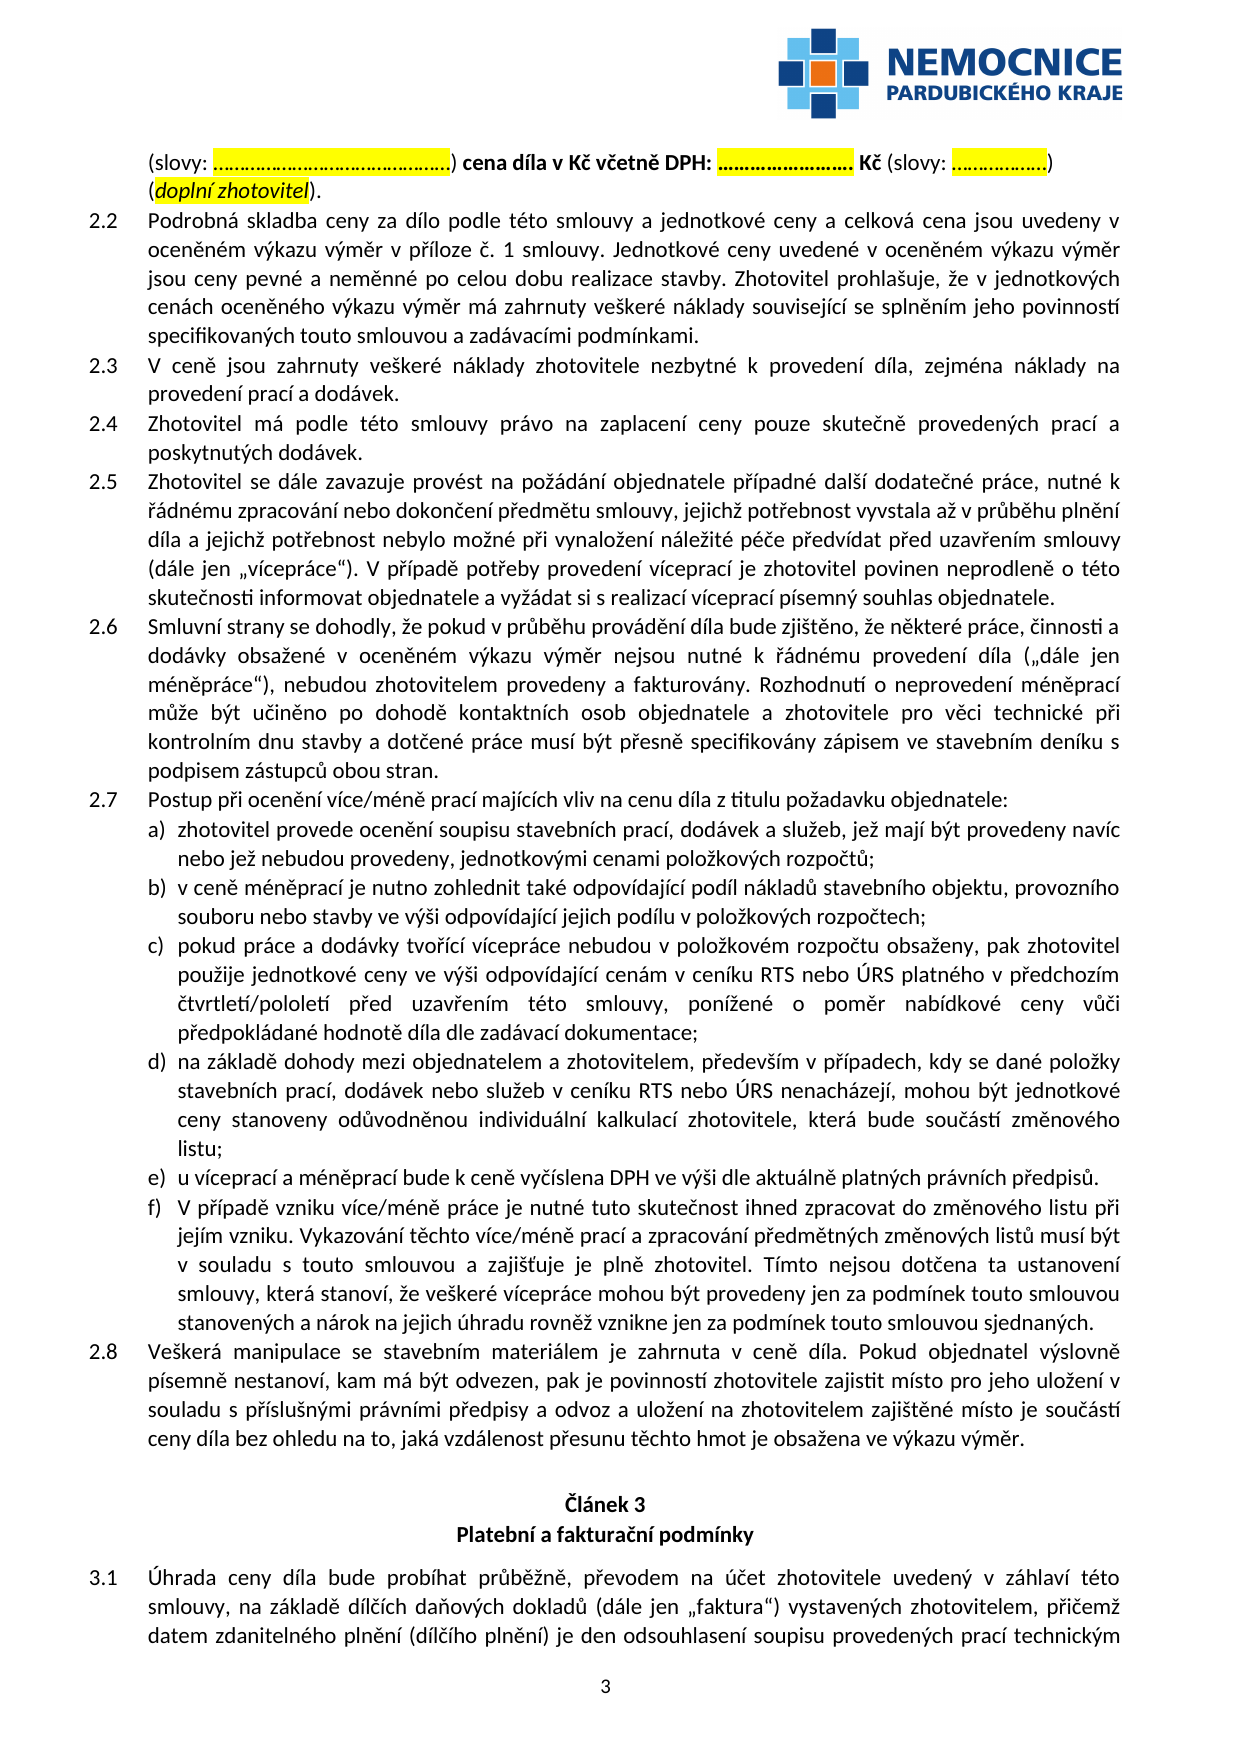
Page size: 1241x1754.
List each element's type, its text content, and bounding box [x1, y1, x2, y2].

text Platební a fakturační podmínky [126, 1521, 1085, 1549]
list zhotovitel provede ocenění soupisu stavebních prací, dodávek a služeb, jež mají být provedeny navíc nebo jež nebudou provedeny, jednotkovými cenami položkových rozpočtů; [148, 815, 1122, 872]
list na základě dohody mezi objednatelem a zhotovitelem, především v případech, kdy se dané položky stavebních prací, dodávek nebo služeb v ceníku RTS nebo ÚRS nenacházejí, mohou být jednotkové ceny stanoveny odůvodněnou individuální kalkulací zhotovitele, která bude součástí změnového listu; [148, 1047, 1122, 1162]
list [89, 148, 1122, 204]
text Článek 3 [89, 1490, 1121, 1518]
list pokud práce a dodávky tvořící vícepráce nebudou v položkovém rozpočtu obsaženy, pak zhotovitel použije jednotkové ceny ve výši odpovídající cenám v ceníku RTS nebo ÚRS platného v předchozím čtvrtletí/pololetí před uzavřením této smlouvy, ponížené o poměr nabídkové ceny vůči předpokládané hodnotě díla dle zadávací dokumentace; [148, 931, 1122, 1046]
list Postup při ocenění více/méně prací majících vliv na cenu díla z titulu požadavku objednatele: [89, 786, 1122, 814]
list Veškerá manipulace se stavebním materiálem je zahrnuta v ceně díla. Pokud objednatel výslovně písemně nestanoví, kam má být odvezen, pak je povinností zhotovitele zajistit místo pro jeho uložení v souladu s příslušnými právními předpisy a odvoz a uložení na zhotovitelem zajištěné místo je součástí ceny díla bez ohledu na to, jaká vzdálenost přesunu těchto hmot je obsažena ve výkazu výměr. [89, 1337, 1122, 1452]
list Smluvní strany se dohodly, že pokud v průběhu provádění díla bude zjištěno, že některé práce, činnosti a dodávky obsažené v oceněném výkazu výměr nejsou nutné k řádnému provedení díla („dále jen méněpráce“), nebudou zhotovitelem provedeny a fakturovány. Rozhodnutí o neprovedení méněprací může být učiněno po dohodě kontaktních osob objednatele a zhotovitele pro věci technické při kontrolním dnu stavby a dotčené práce musí být přesně specifikovány zápisem ve stavebním deníku s podpisem zástupců obou stran. [89, 612, 1122, 784]
picture [777, 27, 1123, 120]
list Zhotovitel se dále zavazuje provést na požádání objednatele případné další dodatečné práce, nutné k řádnému zpracování nebo dokončení předmětu smlouvy, jejichž potřebnost vyvstala až v průběhu plnění díla a jejichž potřebnost nebylo možné při vynaložení náležité péče předvídat před uzavřením smlouvy (dále jen „vícepráce“). V případě potřeby provedení víceprací je zhotovitel povinen neprodleně o této skutečnosti informovat objednatele a vyžádat si s realizací víceprací písemný souhlas objednatele. [89, 467, 1122, 611]
list V ceně jsou zahrnuty veškeré náklady zhotovitele nezbytné k provedení díla, zejména náklady na provedení prací a dodávek. [89, 351, 1122, 408]
list v ceně méněprací je nutno zohlednit také odpovídající podíl nákladů stavebního objektu, provozního souboru nebo stavby ve výši odpovídající jejich podílu v položkových rozpočtech; [148, 873, 1122, 930]
list V případě vzniku více/méně práce je nutné tuto skutečnost ihned zpracovat do změnového listu při jejím vzniku. Vykazování těchto více/méně prací a zpracování předmětných změnových listů musí být v souladu s touto smlouvou a zajišťuje je plně zhotovitel. Tímto nejsou dotčena ta ustanovení smlouvy, která stanoví, že veškeré vícepráce mohou být provedeny jen za podmínek touto smlouvou stanovených a nárok na jejich úhradu rovněž vznikne jen za podmínek touto smlouvou sjednaných. [148, 1193, 1122, 1336]
list Zhotovitel má podle této smlouvy právo na zaplacení ceny pouze skutečně provedených prací a poskytnutých dodávek. [89, 409, 1122, 466]
list u víceprací a méněprací bude k ceně vyčíslena DPH ve výši dle aktuálně platných právních předpisů. [148, 1163, 1122, 1191]
list Podrobná skladba ceny za dílo podle této smlouvy a jednotkové ceny a celková cena jsou uvedeny v oceněném výkazu výměr v příloze č. 1 smlouvy. Jednotkové ceny uvedené v oceněném výkazu výměr jsou ceny pevné a neměnné po celou dobu realizace stavby. Zhotovitel prohlašuje, že v jednotkových cenách oceněného výkazu výměr má zahrnuty veškeré náklady související se splněním jeho povinností specifikovaných touto smlouvou a zadávacími podmínkami. [89, 206, 1122, 349]
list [89, 1563, 1122, 1649]
